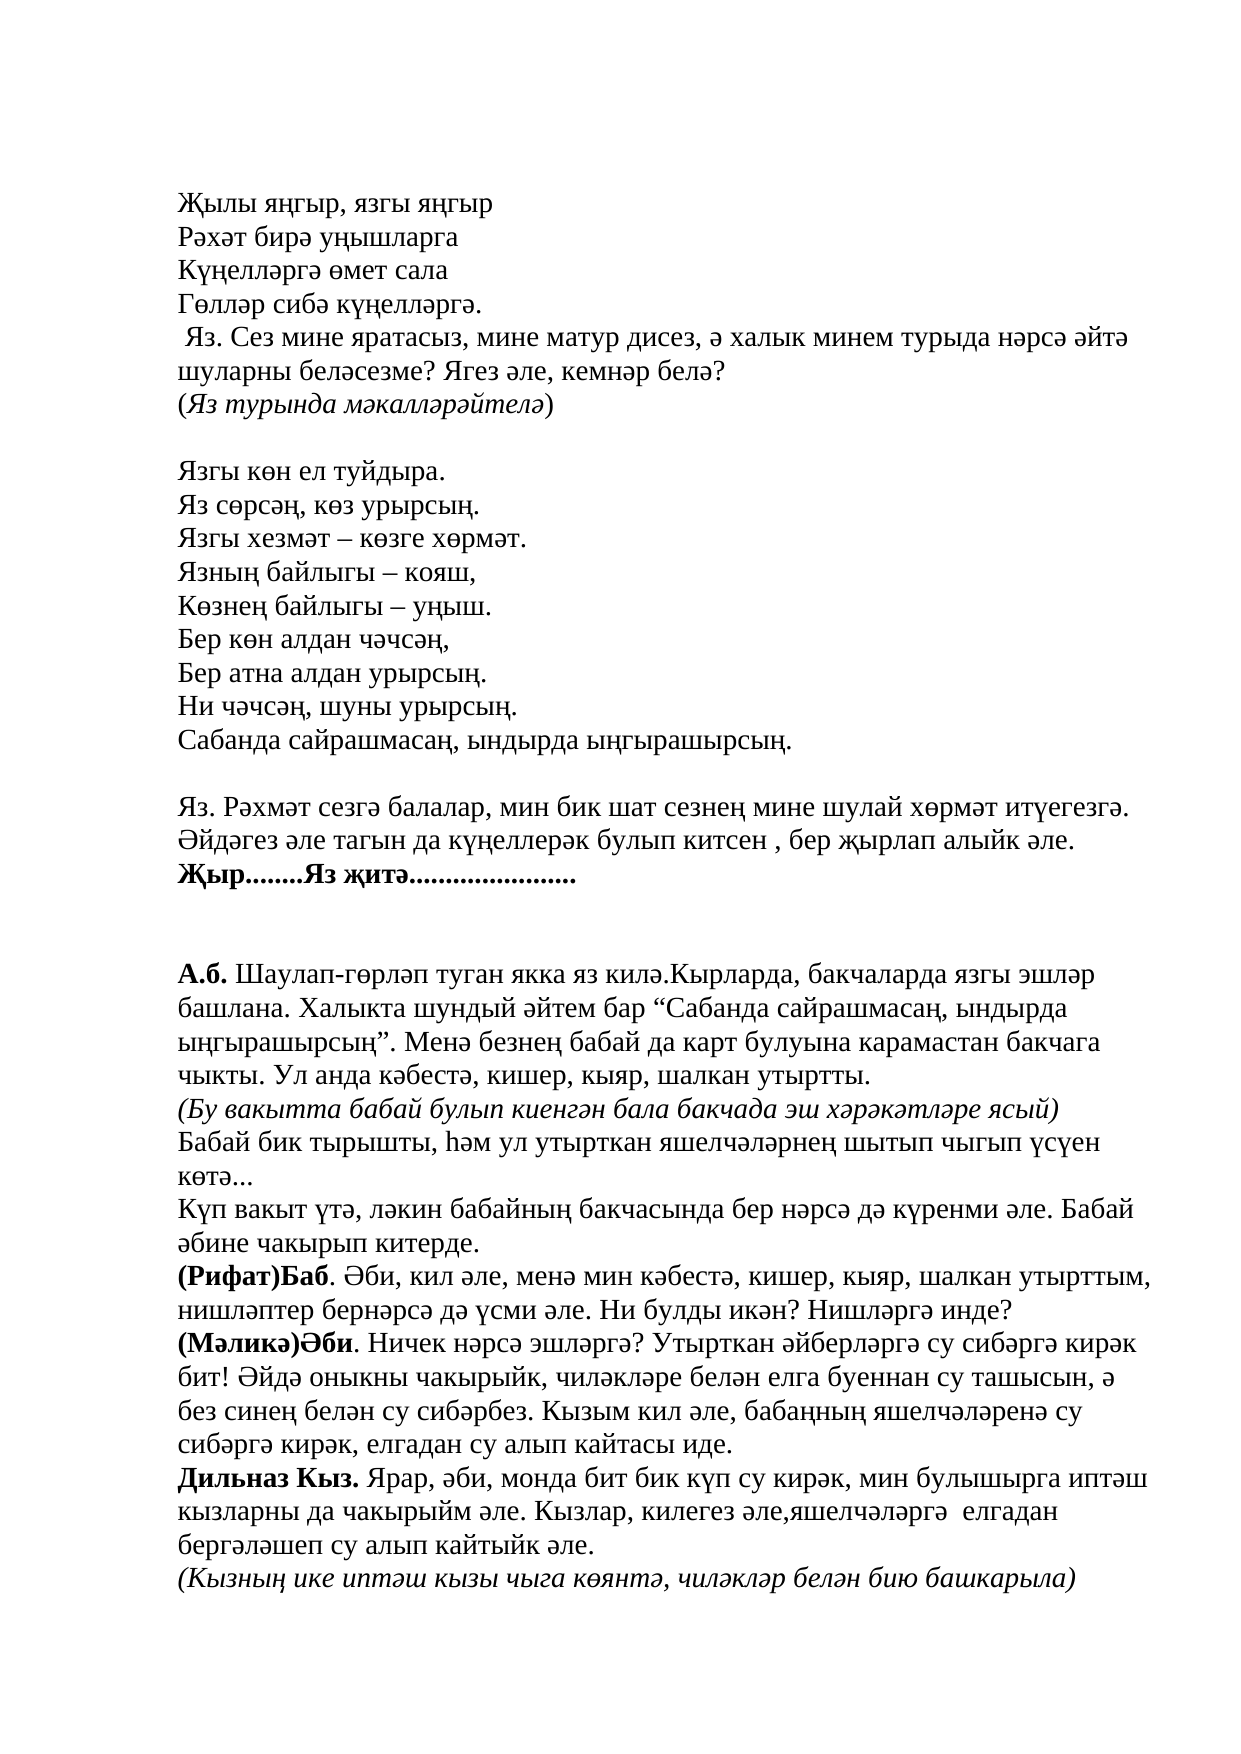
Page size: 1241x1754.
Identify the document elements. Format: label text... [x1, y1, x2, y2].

text Күңелләргә өмет сала [177, 252, 1152, 286]
text (Мәликә)Әби. Ничек нәрсә эшләргә? Утырткан әйберләргә су сибәргә кирәк бит! Әйдә оныкны чакырыйк, чиләкләре белән елга буеннан су ташысын, ә без синең белән су сибәрбез. Кызым кил әле, бабаңның яшелчәләренә су сибәргә кирәк, елгадан су алып кайтасы иде. [177, 1326, 1152, 1460]
text Күп вакыт үтә, ләкин бабайның бакчасында бер нәрсә дә күренми әле. Бабай әбине чакырып китерде. [177, 1191, 1152, 1258]
text (Яз турында мәкалләрәйтелә) [177, 386, 1152, 420]
text Гөлләр сибә күңелләргә. [177, 286, 1152, 319]
text Яз сөрсәң, көз урырсың. [177, 487, 1152, 521]
text Җылы яңгыр, язгы яңгыр [177, 185, 1152, 219]
text А.б. Шаулап-гөрләп туган якка яз килә.Кырларда, бакчаларда язгы эшләр башлана. Халыкта шундый әйтем бар “Сабанда сайрашмасаң, ындырда ыңгырашырсың”. Менә безнең бабай да карт булуына карамастан бакчага чыкты. Ул анда кәбестә, кишер, кыяр, шалкан утыртты. [177, 957, 1152, 1091]
text Бабай бик тырышты, һәм ул утырткан яшелчәләрнең шытып чыгып үсүен көтә... [177, 1124, 1152, 1191]
text Язгы хезмәт – көзге хөрмәт. [177, 521, 1152, 554]
text Бер көн алдан чәчсәң, [177, 621, 1152, 655]
text Җыр........Яз җитә....................... [177, 856, 1152, 889]
text Яз. Сез мине яратасыз, мине матур дисез, ә халык минем турыда нәрсә әйтә шуларны беләсезме? Ягез әле, кемнәр белә? [177, 319, 1152, 386]
text Язның байлыгы – кояш, [177, 554, 1152, 588]
text Сабанда сайрашмасаң, ындырда ыңгырашырсың. [177, 722, 1152, 755]
text Язгы көн ел туйдыра. [177, 453, 1152, 487]
text Дильназ Кыз. Ярар, әби, монда бит бик күп су кирәк, мин булышырга иптәш кызларны да чакырыйм әле. Кызлар, килегез әле,яшелчәләргә елгадан бергәләшеп су алып кайтыйк әле. [177, 1460, 1152, 1560]
text Рәхәт бирә уңышларга [177, 219, 1152, 252]
text Көзнең байлыгы – уңыш. [177, 588, 1152, 621]
text Бер атна алдан урырсың. [177, 655, 1152, 688]
text (Кызның ике иптәш кызы чыга көянтә, чиләкләр белән бию башкарыла) [177, 1560, 1152, 1594]
text (Рифат)Баб. Әби, кил әле, менә мин кәбестә, кишер, кыяр, шалкан утырттым, нишләптер бернәрсә дә үсми әле. Ни булды икән? Нишләргә инде? [177, 1258, 1152, 1326]
text Яз. Рәхмәт сезгә балалар, мин бик шат сезнең мине шулай хөрмәт итүегезгә. Әйдәгез әле тагын да күңеллерәк булып китсен , бер җырлап алыйк әле. [177, 789, 1152, 856]
text (Бу вакытта бабай булып киенгән бала бакчада эш хәрәкәтләре ясый) [177, 1091, 1152, 1124]
text Ни чәчсәң, шуны урырсың. [177, 688, 1152, 722]
